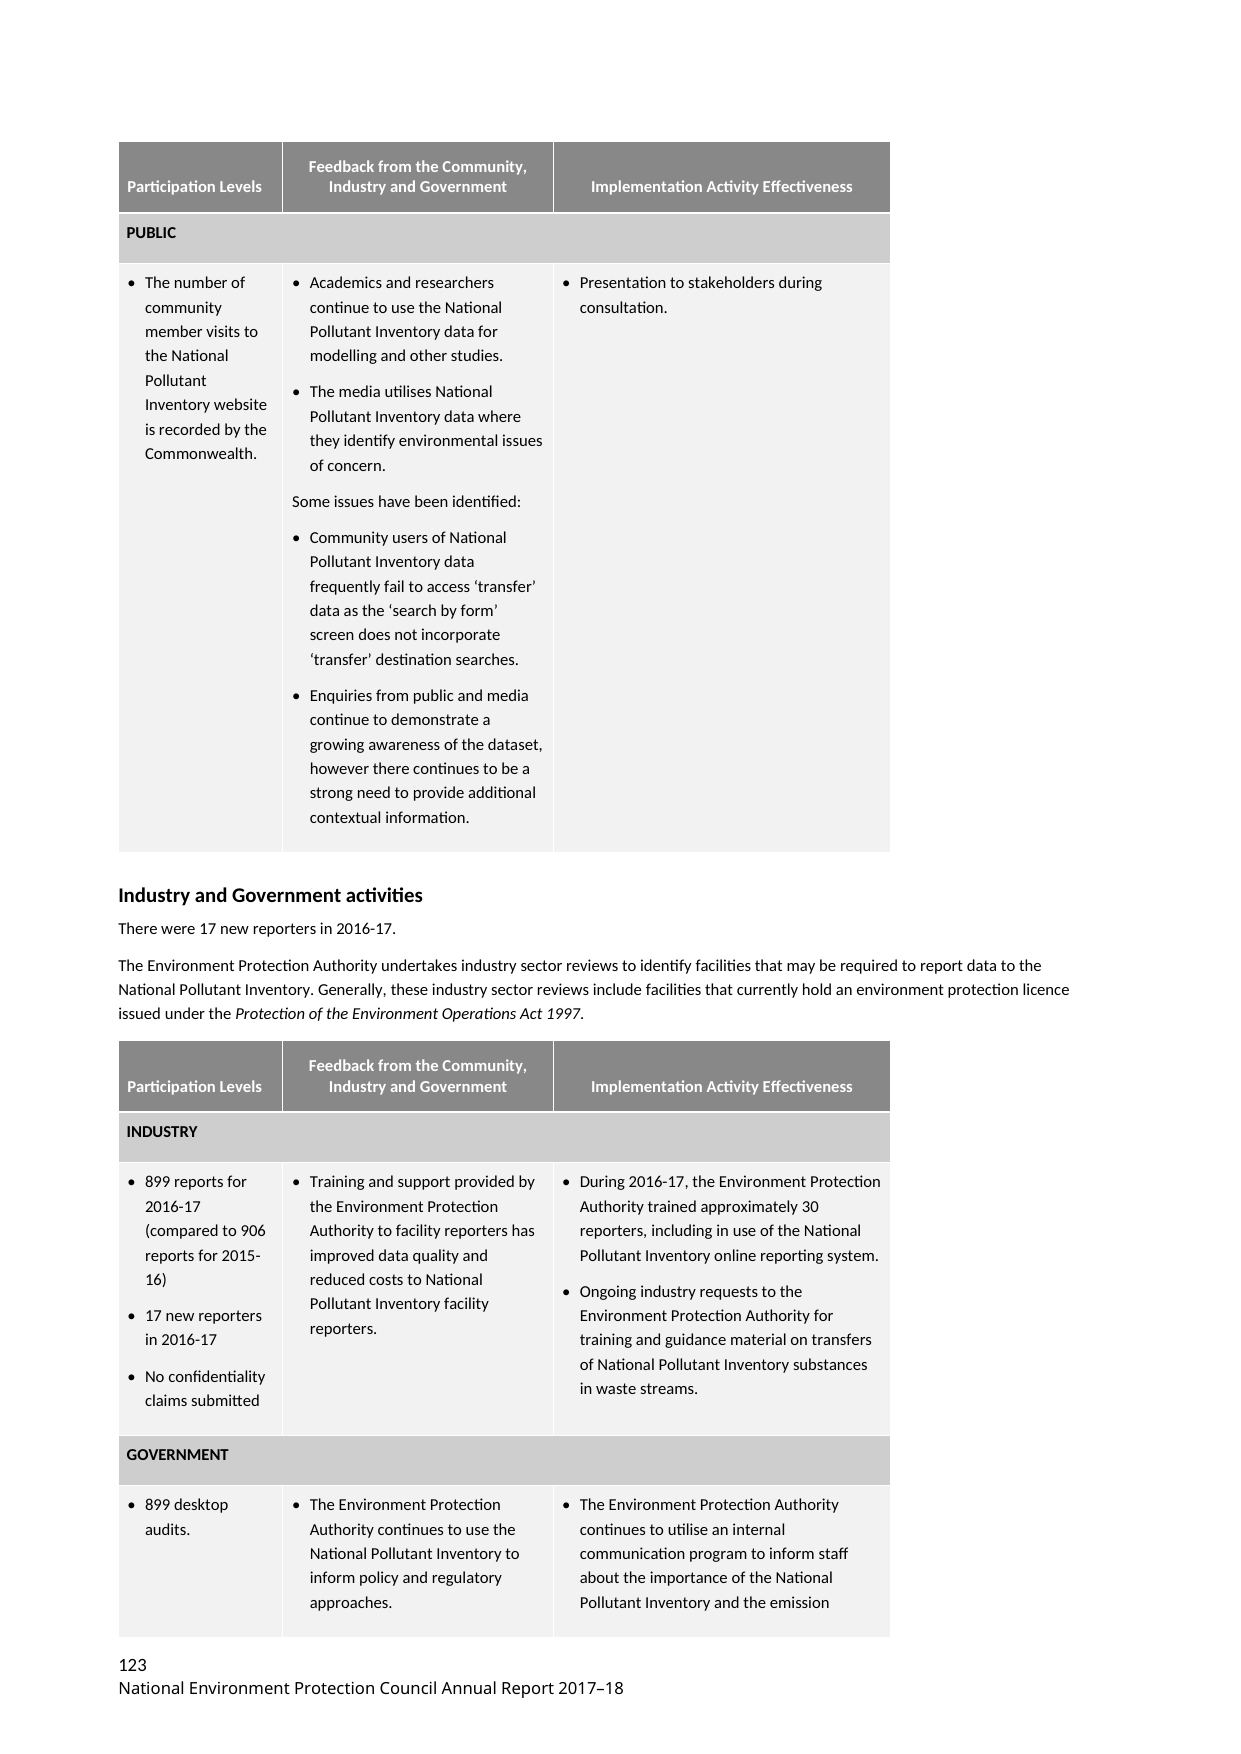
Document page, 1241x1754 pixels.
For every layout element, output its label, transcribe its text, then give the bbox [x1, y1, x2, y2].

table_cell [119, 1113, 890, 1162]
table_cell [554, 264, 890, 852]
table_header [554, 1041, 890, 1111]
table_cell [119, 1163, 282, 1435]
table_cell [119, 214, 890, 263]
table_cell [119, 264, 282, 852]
text There were 17 new reporters in 2016-17. [118, 919, 1090, 939]
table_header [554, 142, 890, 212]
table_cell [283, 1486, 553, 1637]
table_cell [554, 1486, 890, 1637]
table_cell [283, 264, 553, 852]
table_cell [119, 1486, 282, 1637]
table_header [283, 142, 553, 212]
subtitle Industry and Government activities [118, 882, 1090, 908]
text The Environment Protection Authority undertakes industry sector reviews to identify facilities that may be required to report data to the National Pollutant Inventory. Generally, these industry sector reviews include facilities that currently hold an environment protection licence issued under the Protection of the Environment Operations Act 1997. [118, 955, 1090, 1024]
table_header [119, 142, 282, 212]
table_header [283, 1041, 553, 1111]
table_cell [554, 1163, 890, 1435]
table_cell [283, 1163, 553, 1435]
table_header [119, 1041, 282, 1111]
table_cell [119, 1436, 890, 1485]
